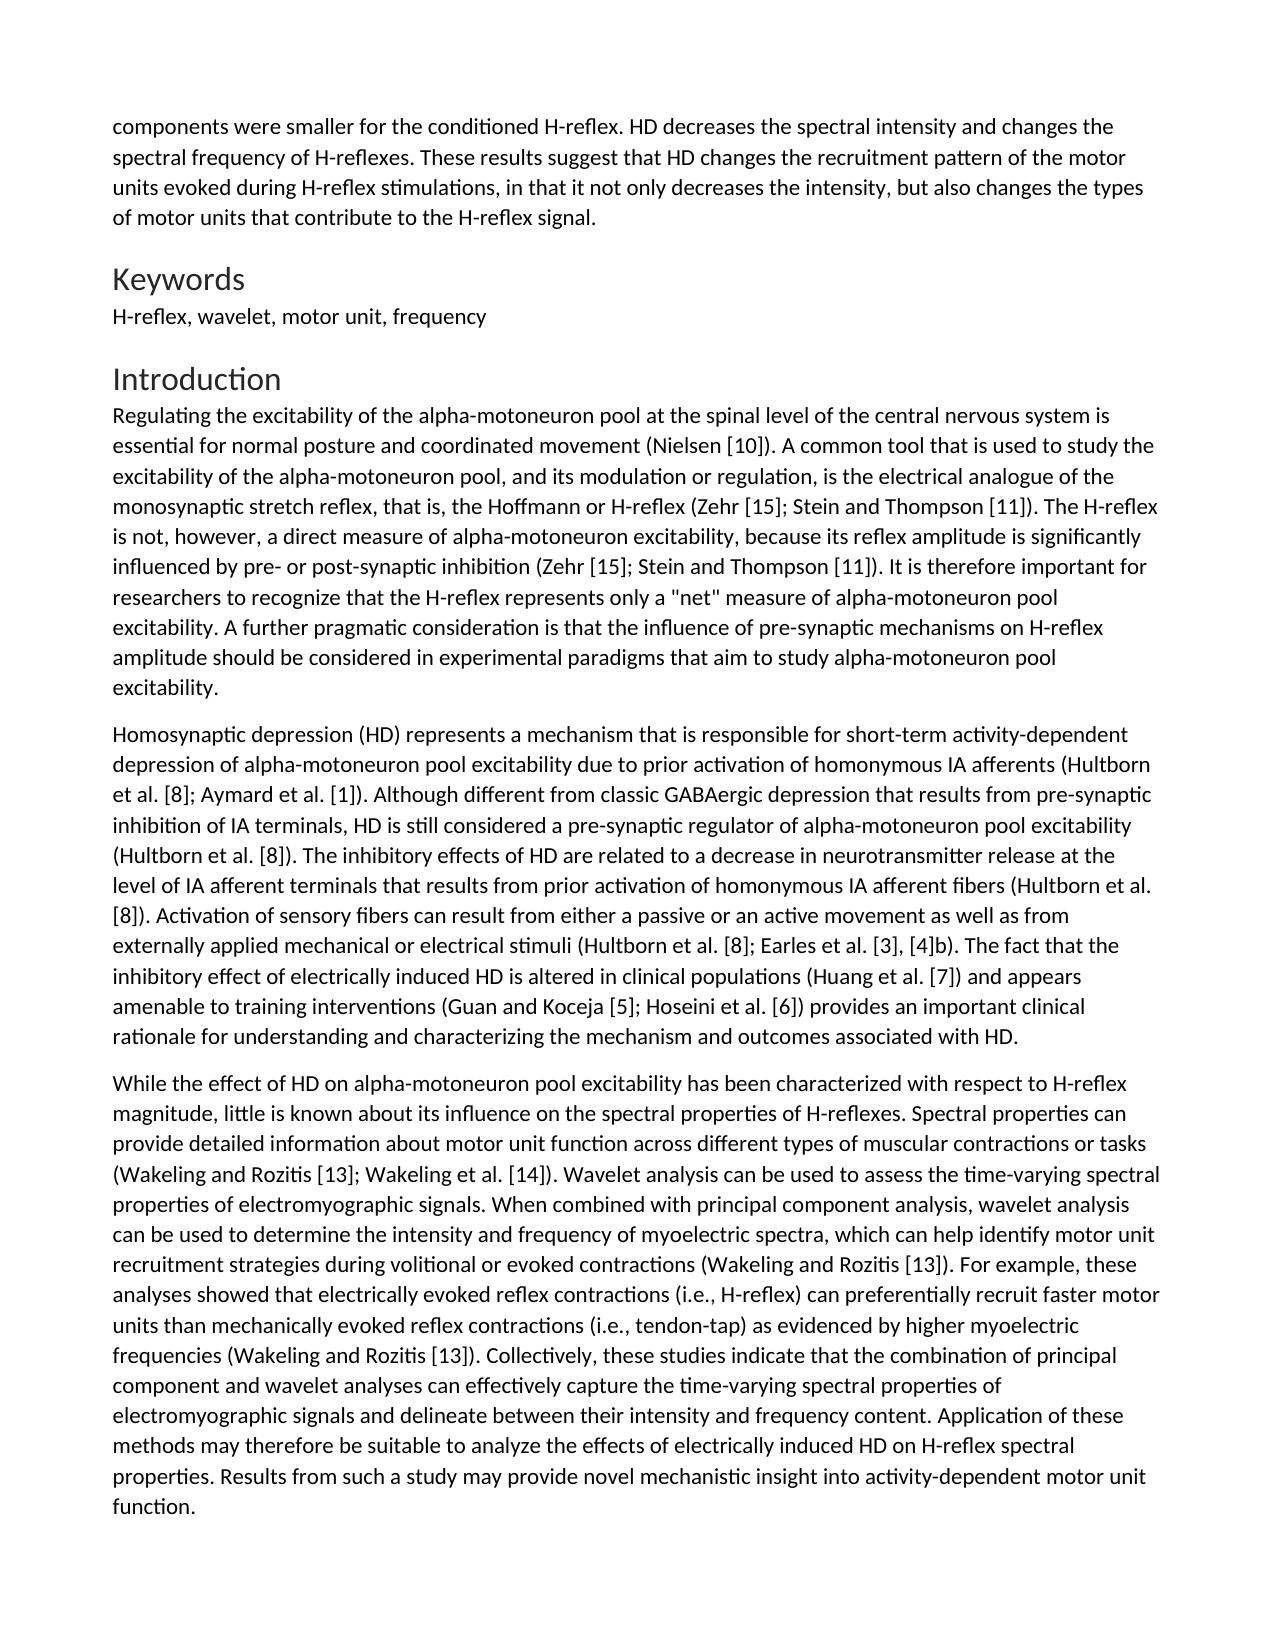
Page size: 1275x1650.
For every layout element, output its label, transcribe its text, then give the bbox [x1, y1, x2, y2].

text H-reflex, wavelet, motor unit, frequency [112, 302, 1162, 330]
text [112, 112, 1162, 231]
subtitle Introduction [112, 357, 1162, 398]
subtitle Keywords [112, 258, 1162, 299]
text Homosynaptic depression (HD) represents a mechanism that is responsible for short-term activity-dependent depression of alpha-motoneuron pool excitability due to prior activation of homonymous IA afferents (Hultborn et al. [8]; Aymard et al. [1]). Although different from classic GABAergic depression that results from pre-synaptic inhibition of IA terminals, HD is still considered a pre-synaptic regulator of alpha-motoneuron pool excitability (Hultborn et al. [8]). The inhibitory effects of HD are related to a decrease in neurotransmitter release at the level of IA afferent terminals that results from prior activation of homonymous IA afferent fibers (Hultborn et al. [8]). Activation of sensory fibers can result from either a passive or an active movement as well as from externally applied mechanical or electrical stimuli (Hultborn et al. [8]; Earles et al. [3], [4]b). The fact that the inhibitory effect of electrically induced HD is altered in clinical populations (Huang et al. [7]) and appears amenable to training interventions (Guan and Koceja [5]; Hoseini et al. [6]) provides an important clinical rationale for understanding and characterizing the mechanism and outcomes associated with HD. [112, 720, 1162, 1050]
text While the effect of HD on alpha-motoneuron pool excitability has been characterized with respect to H-reflex magnitude, little is known about its influence on the spectral properties of H-reflexes. Spectral properties can provide detailed information about motor unit function across different types of muscular contractions or tasks (Wakeling and Rozitis [13]; Wakeling et al. [14]). Wavelet analysis can be used to assess the time-varying spectral properties of electromyographic signals. When combined with principal component analysis, wavelet analysis can be used to determine the intensity and frequency of myoelectric spectra, which can help identify motor unit recruitment strategies during volitional or evoked contractions (Wakeling and Rozitis [13]). For example, these analyses showed that electrically evoked reflex contractions (i.e., H-reflex) can preferentially recruit faster motor units than mechanically evoked reflex contractions (i.e., tendon-tap) as evidenced by higher myoelectric frequencies (Wakeling and Rozitis [13]). Collectively, these studies indicate that the combination of principal component and wavelet analyses can effectively capture the time-varying spectral properties of electromyographic signals and delineate between their intensity and frequency content. Application of these methods may therefore be suitable to analyze the effects of electrically induced HD on H-reflex spectral properties. Results from such a study may provide novel mechanistic insight into activity-dependent motor unit function. [112, 1069, 1162, 1520]
text Regulating the excitability of the alpha-motoneuron pool at the spinal level of the central nervous system is essential for normal posture and coordinated movement (Nielsen [10]). A common tool that is used to study the excitability of the alpha-motoneuron pool, and its modulation or regulation, is the electrical analogue of the monosynaptic stretch reflex, that is, the Hoffmann or H-reflex (Zehr [15]; Stein and Thompson [11]). The H-reflex is not, however, a direct measure of alpha-motoneuron excitability, because its reflex amplitude is significantly influenced by pre- or post-synaptic inhibition (Zehr [15]; Stein and Thompson [11]). It is therefore important for researchers to recognize that the H-reflex represents only a "net" measure of alpha-motoneuron pool excitability. A further pragmatic consideration is that the influence of pre-synaptic mechanisms on H-reflex amplitude should be considered in experimental paradigms that aim to study alpha-motoneuron pool excitability. [112, 401, 1162, 701]
